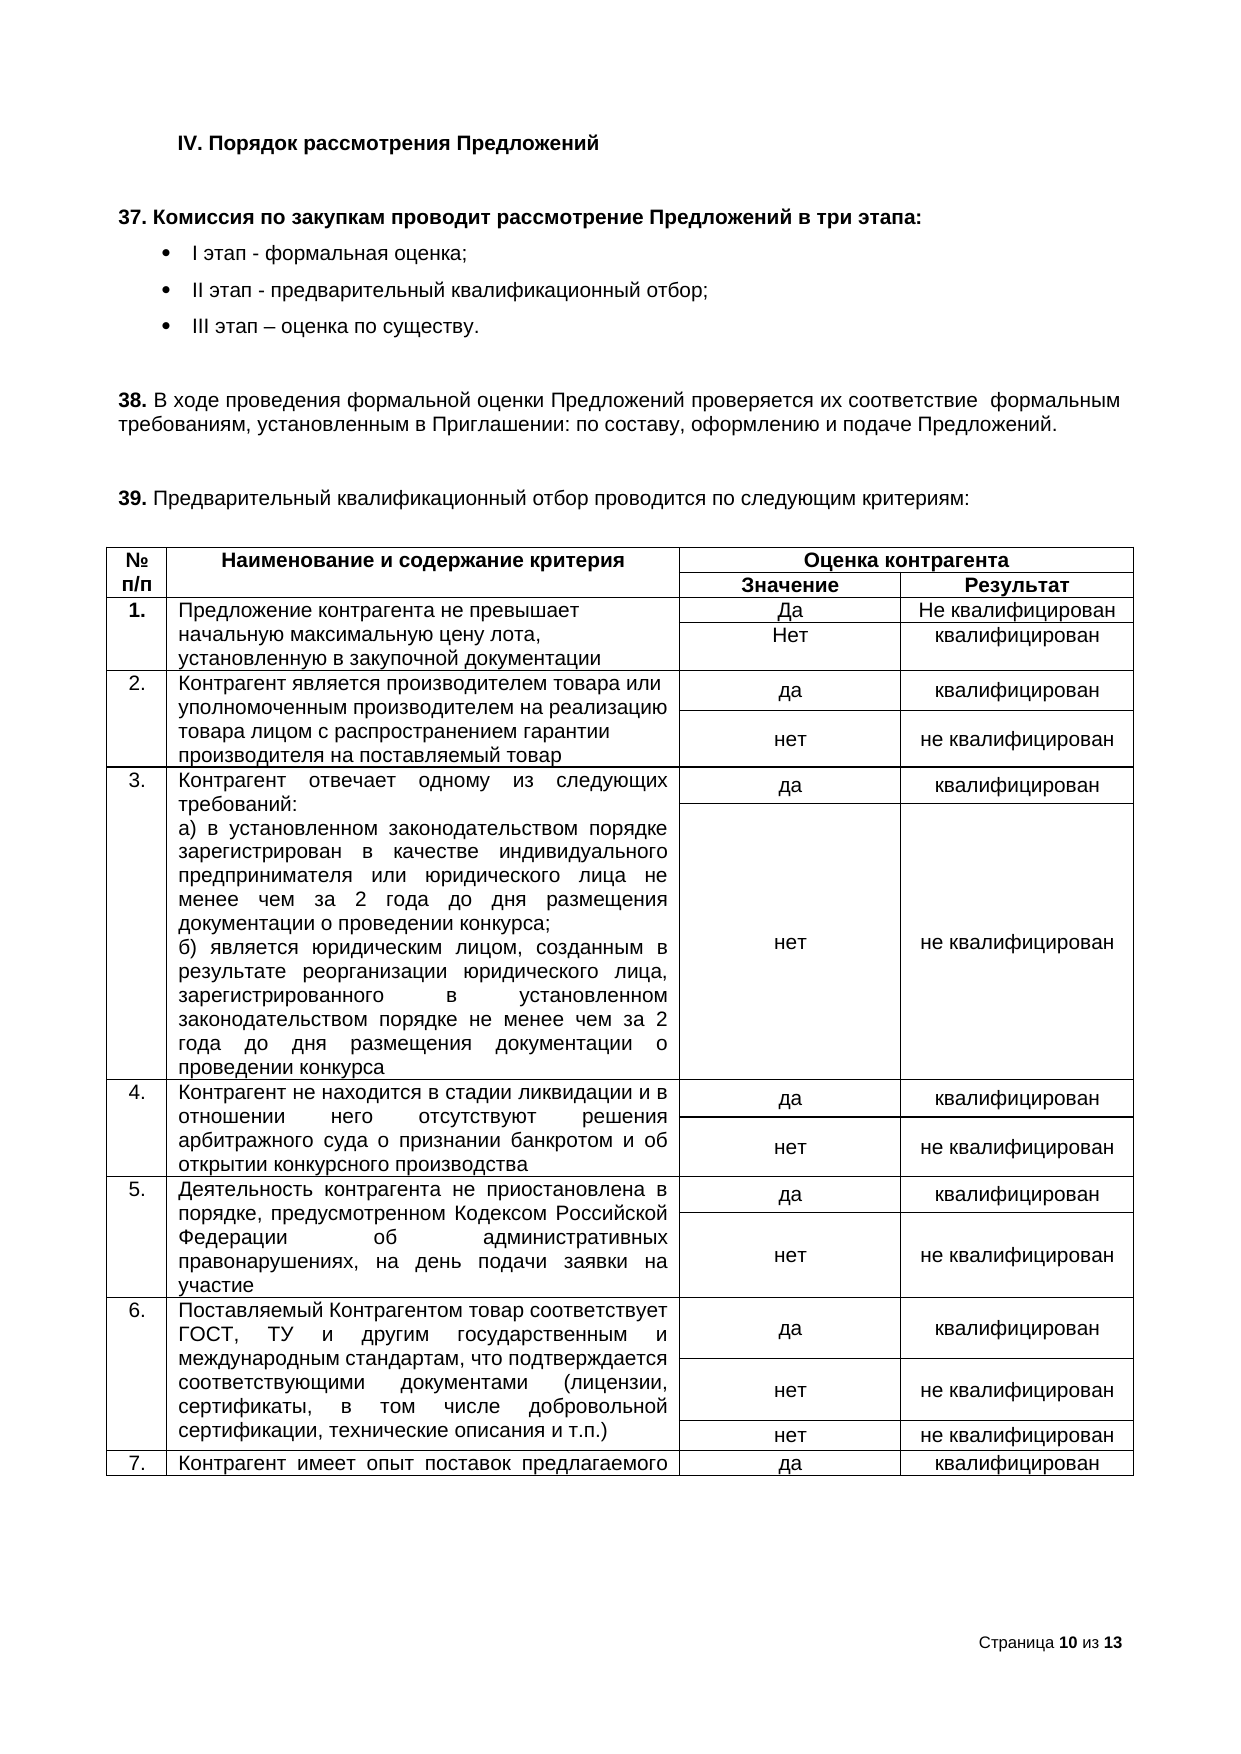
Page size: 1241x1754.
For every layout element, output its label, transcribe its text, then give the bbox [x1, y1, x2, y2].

table_cell да [680, 671, 900, 709]
subtitle 39. Предварительный квалификационный отбор проводится по следующим критериям: [118, 486, 1122, 510]
table_header Оценка контрагента [680, 548, 1133, 572]
table_cell не квалифицирован [901, 1359, 1133, 1420]
table_cell Не квалифицирован [901, 598, 1133, 622]
table_cell квалифицирован [901, 1298, 1133, 1358]
subtitle 37. Комиссия по закупкам проводит рассмотрение Предложений в три этапа: [118, 204, 1122, 228]
table_cell квалифицирован [901, 1451, 1133, 1474]
table_cell да [680, 1451, 900, 1474]
table_cell не квалифицирован [901, 711, 1133, 766]
table_cell квалифицирован [901, 1080, 1133, 1116]
table_cell Значение [680, 573, 900, 597]
table_cell нет [680, 1359, 900, 1420]
table_cell не квалифицирован [901, 1421, 1133, 1449]
table_cell Предложение контрагента не превышает начальную максимальную цену лота, установленную в закупочной документации [167, 598, 679, 669]
table_cell Результат [901, 573, 1133, 597]
table_cell нет [680, 1213, 900, 1297]
table_cell Да [680, 598, 900, 622]
table_cell квалифицирован [901, 671, 1133, 709]
table_cell да [680, 1298, 900, 1358]
list I этап - формальная оценка; [162, 241, 1122, 265]
table_cell да [680, 1080, 900, 1116]
table_cell Контрагент отвечает одному из следующих требований: а) в установленном законодательством порядке зарегистрирован в качестве индивидуального предпринимателя или юридического лица не менее чем за 2 года до дня размещения документации о проведении конкурса; б) является юридическим лицом, созданным в результате реорганизации юридического лица, зарегистрированного в установленном законодательством порядке не менее чем за 2 года до дня размещения документации о проведении конкурса [167, 768, 679, 1079]
table_cell да [680, 1177, 900, 1212]
table_cell нет [680, 711, 900, 766]
table_cell не квалифицирован [901, 1118, 1133, 1176]
table_header № п/п [107, 548, 166, 597]
subtitle 38. В ходе проведения формальной оценки Предложений проверяется их соответствие формальным требованиям, установленным в Приглашении: по составу, оформлению и подаче Предложений. [118, 388, 1122, 436]
table_cell нет [680, 1421, 900, 1449]
table_cell квалифицирован [901, 768, 1133, 803]
table_cell Контрагент не находится в стадии ликвидации и в отношении него отсутствуют решения арбитражного суда о признании банкротом и об открытии конкурсного производства [167, 1080, 679, 1176]
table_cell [167, 1451, 679, 1474]
table_cell 1. [107, 598, 166, 669]
table_cell не квалифицирован [901, 804, 1133, 1079]
table_cell Поставляемый Контрагентом товар соответствует ГОСТ, ТУ и другим государственным и международным стандартам, что подтверждается соответствующими документами (лицензии, сертификаты, в том числе добровольной сертификации, технические описания и т.п.) [167, 1298, 679, 1449]
table_cell квалифицирован [901, 623, 1133, 669]
table_cell 4. [107, 1080, 166, 1176]
text IV. Порядок рассмотрения Предложений [177, 131, 1122, 154]
table_cell нет [680, 1118, 900, 1176]
table_cell квалифицирован [901, 1177, 1133, 1212]
table_cell 5. [107, 1177, 166, 1297]
table_cell Нет [680, 623, 900, 669]
table_cell 3. [107, 768, 166, 1079]
table_cell Контрагент является производителем товара или уполномоченным производителем на реализацию товара лицом с распространением гарантии производителя на поставляемый товар [167, 671, 679, 766]
table_header Наименование и содержание критерия [167, 548, 679, 597]
list III этап – оценка по существу. [162, 314, 1122, 338]
list II этап - предварительный квалификационный отбор; [162, 278, 1122, 302]
table_cell нет [680, 804, 900, 1079]
table_cell 7. [107, 1451, 166, 1474]
table_cell да [680, 768, 900, 803]
table_cell не квалифицирован [901, 1213, 1133, 1297]
table_cell 6. [107, 1298, 166, 1449]
table_cell Деятельность контрагента не приостановлена в порядке, предусмотренном Кодексом Российской Федерации об административных правонарушениях, на день подачи заявки на участие [167, 1177, 679, 1297]
table_cell 2. [107, 671, 166, 766]
